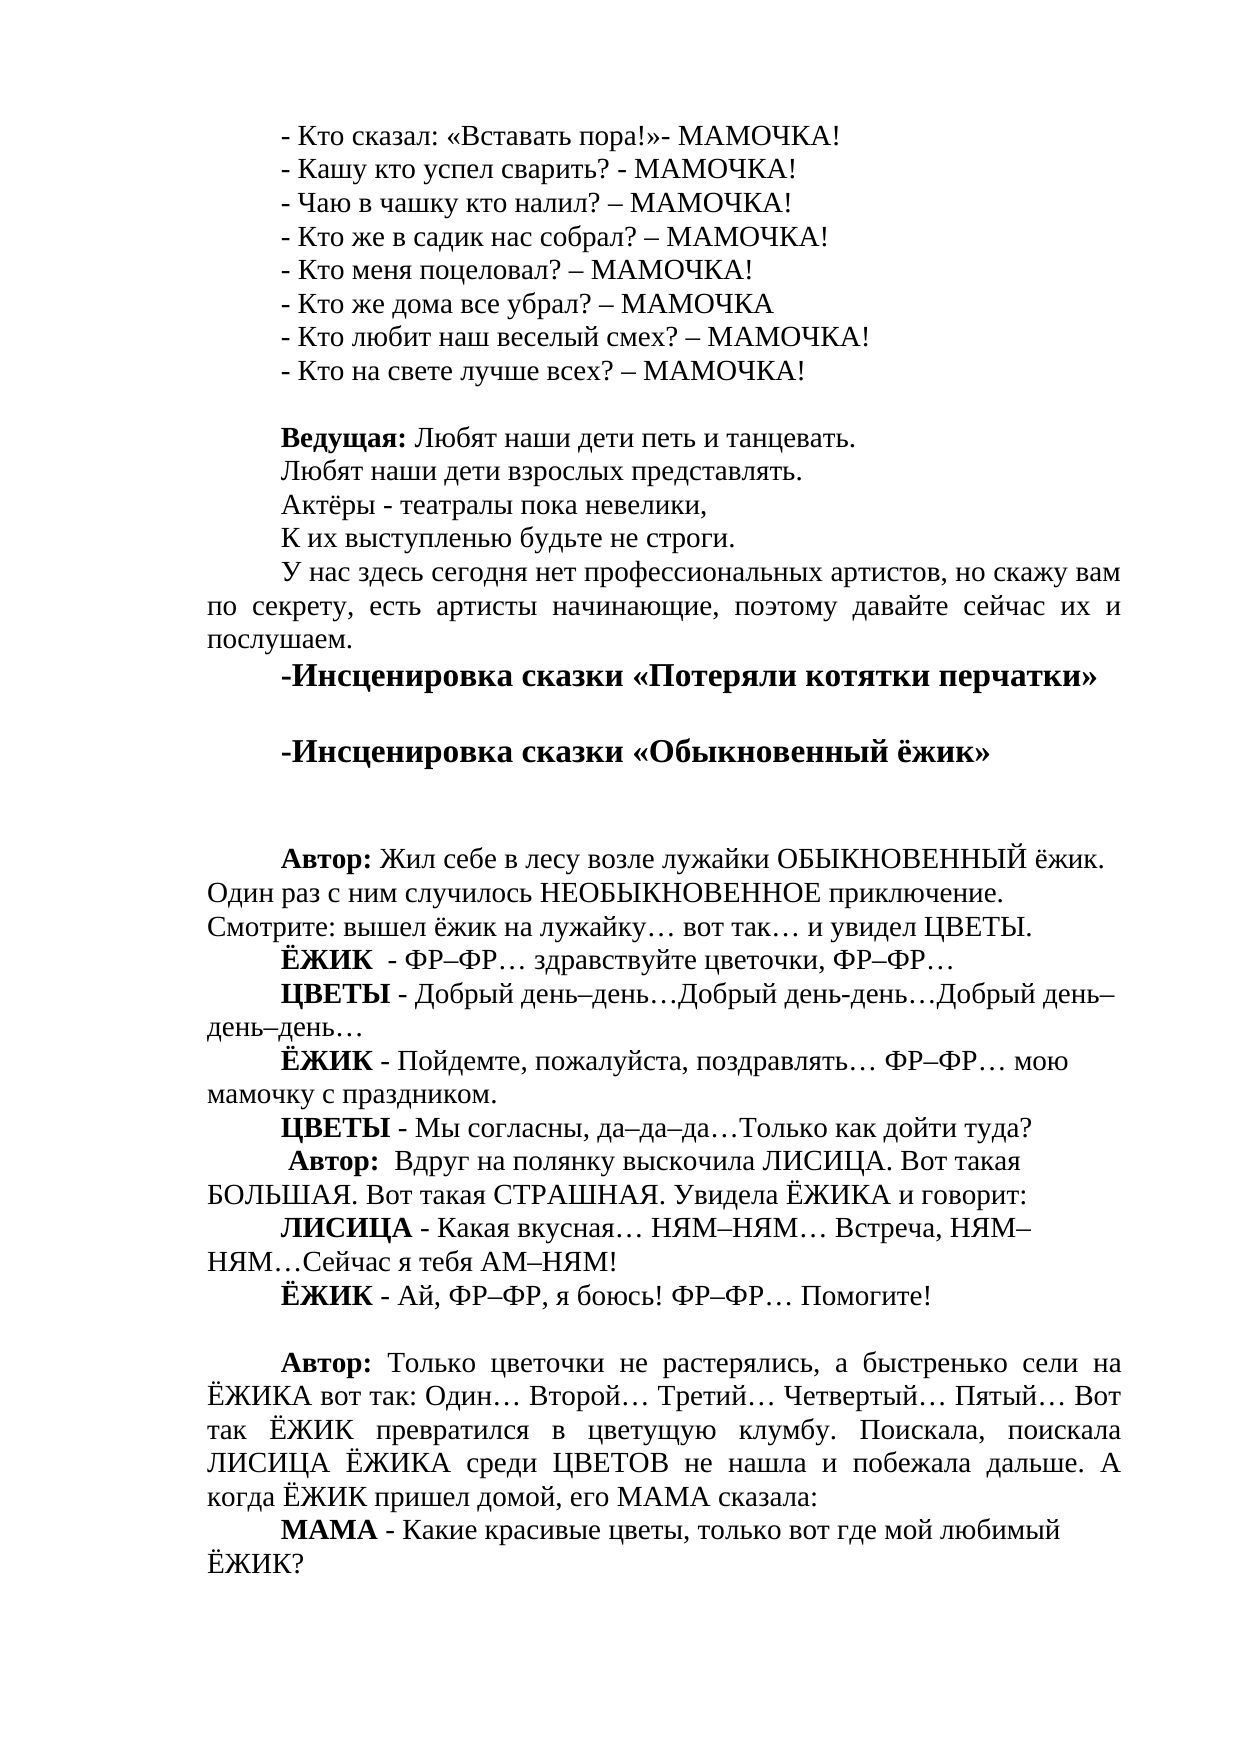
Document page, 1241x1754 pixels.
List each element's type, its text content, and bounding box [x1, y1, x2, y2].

text - Кто на свете лучше всех? – МАМОЧКА! [207, 353, 1122, 386]
text ЁЖИК - Ай, ФР–ФР, я боюсь! ФР–ФР… Помогите! [207, 1278, 1122, 1311]
text -Инсценировка сказки «Потеряли котятки перчатки» [207, 655, 1122, 693]
text Автор: Жил себе в лесу возле лужайки ОБЫКНОВЕННЫЙ ёжик. Один раз с ним случилось НЕОБЫКНОВЕННОЕ приключение. Смотрите: вышел ёжик на лужайку… вот так… и увидел ЦВЕТЫ. [207, 842, 1122, 942]
text - Кашу кто успел сварить? - МАМОЧКА! [207, 152, 1122, 185]
text У нас здесь сегодня нет профессиональных артистов, но скажу вам по секрету, есть артисты начинающие, поэтому давайте сейчас их и послушаем. [207, 554, 1122, 655]
text - Кто же в садик нас собрал? – МАМОЧКА! [207, 219, 1122, 252]
text - Кто же дома все убрал? – МАМОЧКА [207, 286, 1122, 319]
text Автор: Только цветочки не растерялись, а быстренько сели на ЁЖИКА вот так: Один… Второй… Третий… Четвертый… Пятый… Вот так ЁЖИК превратился в цветущую клумбу. Поискала, поискала ЛИСИЦА ЁЖИКА среди ЦВЕТОВ не нашла и побежала дальше. А когда ЁЖИК пришел домой, его МАМА сказала: [207, 1345, 1122, 1512]
text Ведущая: Любят наши дети петь и танцевать. [207, 420, 1122, 453]
text Автор: Вдруг на полянку выскочила ЛИСИЦА. Вот такая БОЛЬШАЯ. Вот такая СТРАШНАЯ. Увидела ЁЖИКА и говорит: [207, 1143, 1122, 1211]
text ЁЖИК - ФР–ФР… здравствуйте цветочки, ФР–ФР… [207, 942, 1122, 976]
text Актёры - театралы пока невелики, [207, 487, 1122, 521]
text ЦВЕТЫ - Мы согласны, да–да–да…Только как дойти туда? [207, 1110, 1122, 1143]
text - Кто любит наш веселый смех? – МАМОЧКА! [207, 319, 1122, 353]
text МАМА - Какие красивые цветы, только вот где мой любимый ЁЖИК? [207, 1512, 1122, 1579]
text - Чаю в чашку кто налил? – МАМОЧКА! [207, 185, 1122, 219]
text ЦВЕТЫ - Добрый день–день…Добрый день-день…Добрый день–день–день… [207, 976, 1122, 1043]
text - Кто сказал: «Вставать пора!»- МАМОЧКА! [207, 118, 1122, 152]
text ЁЖИК - Пойдемте, пожалуйста, поздравлять… ФР–ФР… мою мамочку с праздником. [207, 1043, 1122, 1110]
text К их выступленью будьте не строги. [207, 521, 1122, 554]
text -Инсценировка сказки «Обыкновенный ёжик» [207, 731, 1122, 770]
text ЛИСИЦА - Какая вкусная… НЯМ–НЯМ… Встреча, НЯМ–НЯМ…Сейчас я тебя АМ–НЯМ! [207, 1211, 1122, 1278]
text Любят наши дети взрослых представлять. [207, 453, 1122, 487]
text - Кто меня поцеловал? – МАМОЧКА! [207, 252, 1122, 286]
